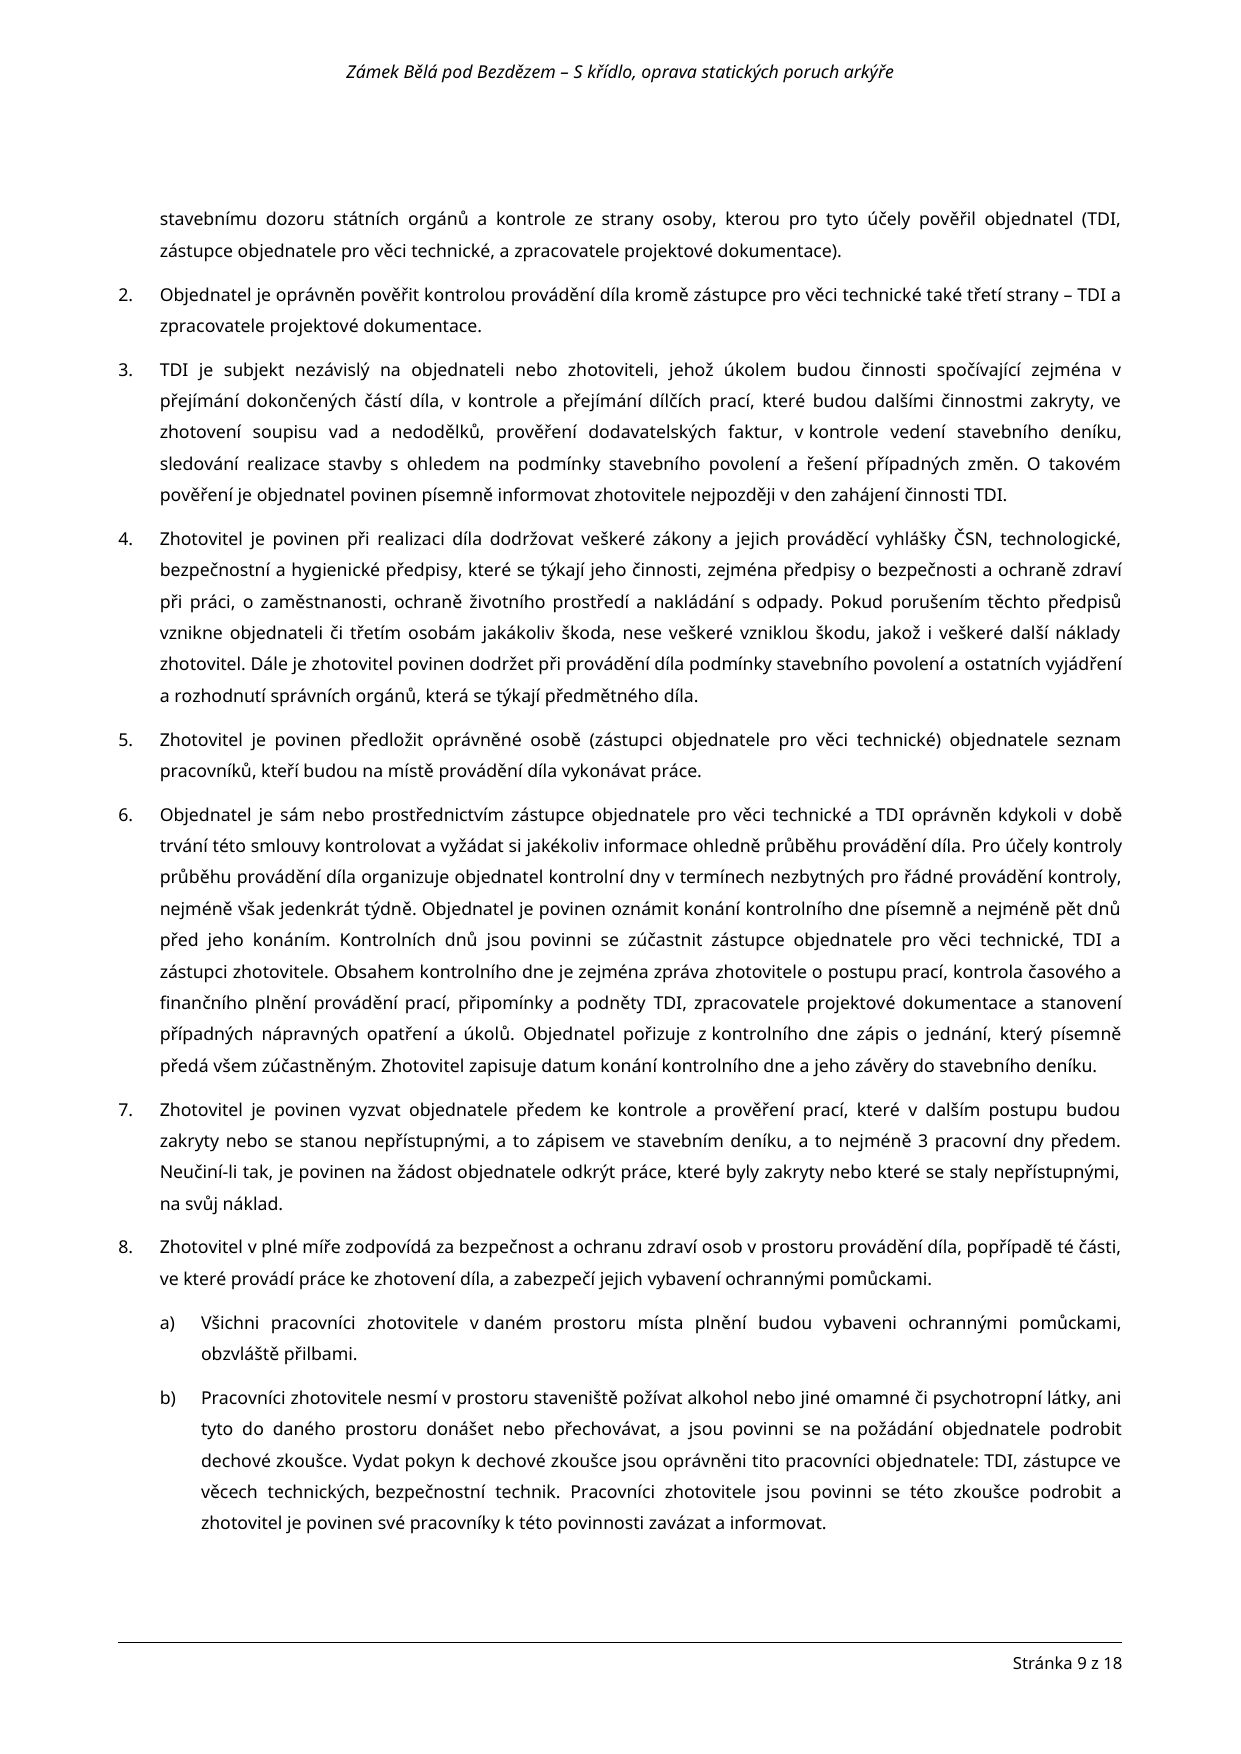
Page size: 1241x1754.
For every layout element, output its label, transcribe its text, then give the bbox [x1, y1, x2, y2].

text Objednatel je oprávněn pověřit kontrolou provádění díla kromě zástupce pro věci technické také třetí strany – TDI a zpracovatele projektové dokumentace. [118, 282, 1122, 337]
text Zhotovitel je povinen při realizaci díla dodržovat veškeré zákony a jejich prováděcí vyhlášky ČSN, technologické, bezpečnostní a hygienické předpisy, které se týkají jeho činnosti, zejména předpisy o bezpečnosti a ochraně zdraví při práci, o zaměstnanosti, ochraně životního prostředí a nakládání s odpady. Pokud porušením těchto předpisů vznikne objednateli či třetím osobám jakákoliv škoda, nese veškeré vzniklou škodu, jakož i veškeré další náklady zhotovitel. Dále je zhotovitel povinen dodržet při provádění díla podmínky stavebního povolení a ostatních vyjádření a rozhodnutí správních orgánů, která se týkají předmětného díla. [118, 526, 1122, 707]
text Pracovníci zhotovitele nesmí v prostoru staveniště požívat alkohol nebo jiné omamné či psychotropní látky, ani tyto do daného prostoru donášet nebo přechovávat, a jsou povinni se na požádání objednatele podrobit dechové zkoušce. Vydat pokyn k dechové zkoušce jsou oprávněni tito pracovníci objednatele: TDI, zástupce ve věcech technických, bezpečnostní technik. Pracovníci zhotovitele jsou povinni se této zkoušce podrobit a zhotovitel je povinen své pracovníky k této povinnosti zavázat a informovat. [159, 1385, 1122, 1535]
text Zhotovitel v plné míře zodpovídá za bezpečnost a ochranu zdraví osob v prostoru provádění díla, popřípadě té části, ve které provádí práce ke zhotovení díla, a zabezpečí jejich vybavení ochrannými pomůckami. [118, 1235, 1122, 1290]
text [118, 207, 1122, 262]
text TDI je subjekt nezávislý na objednateli nebo zhotoviteli, jehož úkolem budou činnosti spočívající zejména v přejímání dokončených částí díla, v kontrole a přejímání dílčích prací, které budou dalšími činnostmi zakryty, ve zhotovení soupisu vad a nedodělků, prověření dodavatelských faktur, v kontrole vedení stavebního deníku, sledování realizace stavby s ohledem na podmínky stavebního povolení a řešení případných změn. O takovém pověření je objednatel povinen písemně informovat zhotovitele nejpozději v den zahájení činnosti TDI. [118, 357, 1122, 507]
text Zhotovitel je povinen předložit oprávněné osobě (zástupci objednatele pro věci technické) objednatele seznam pracovníků, kteří budou na místě provádění díla vykonávat práce. [118, 727, 1122, 783]
text Všichni pracovníci zhotovitele v daném prostoru místa plnění budou vybaveni ochrannými pomůckami, obzvláště přilbami. [159, 1310, 1122, 1366]
text Zhotovitel je povinen vyzvat objednatele předem ke kontrole a prověření prací, které v dalším postupu budou zakryty nebo se stanou nepřístupnými, a to zápisem ve stavebním deníku, a to nejméně 3 pracovní dny předem. Neučiní-li tak, je povinen na žádost objednatele odkrýt práce, které byly zakryty nebo které se staly nepřístupnými, na svůj náklad. [118, 1097, 1122, 1215]
text Objednatel je sám nebo prostřednictvím zástupce objednatele pro věci technické a TDI oprávněn kdykoli v době trvání této smlouvy kontrolovat a vyžádat si jakékoliv informace ohledně průběhu provádění díla. Pro účely kontroly průběhu provádění díla organizuje objednatel kontrolní dny v termínech nezbytných pro řádné provádění kontroly, nejméně však jedenkrát týdně. Objednatel je povinen oznámit konání kontrolního dne písemně a nejméně pět dnů před jeho konáním. Kontrolních dnů jsou povinni se zúčastnit zástupce objednatele pro věci technické, TDI a zástupci zhotovitele. Obsahem kontrolního dne je zejména zpráva zhotovitele o postupu prací, kontrola časového a finančního plnění provádění prací, připomínky a podněty TDI, zpracovatele projektové dokumentace a stanovení případných nápravných opatření a úkolů. Objednatel pořizuje z kontrolního dne zápis o jednání, který písemně předá všem zúčastněným. Zhotovitel zapisuje datum konání kontrolního dne a jeho závěry do stavebního deníku. [118, 802, 1122, 1077]
